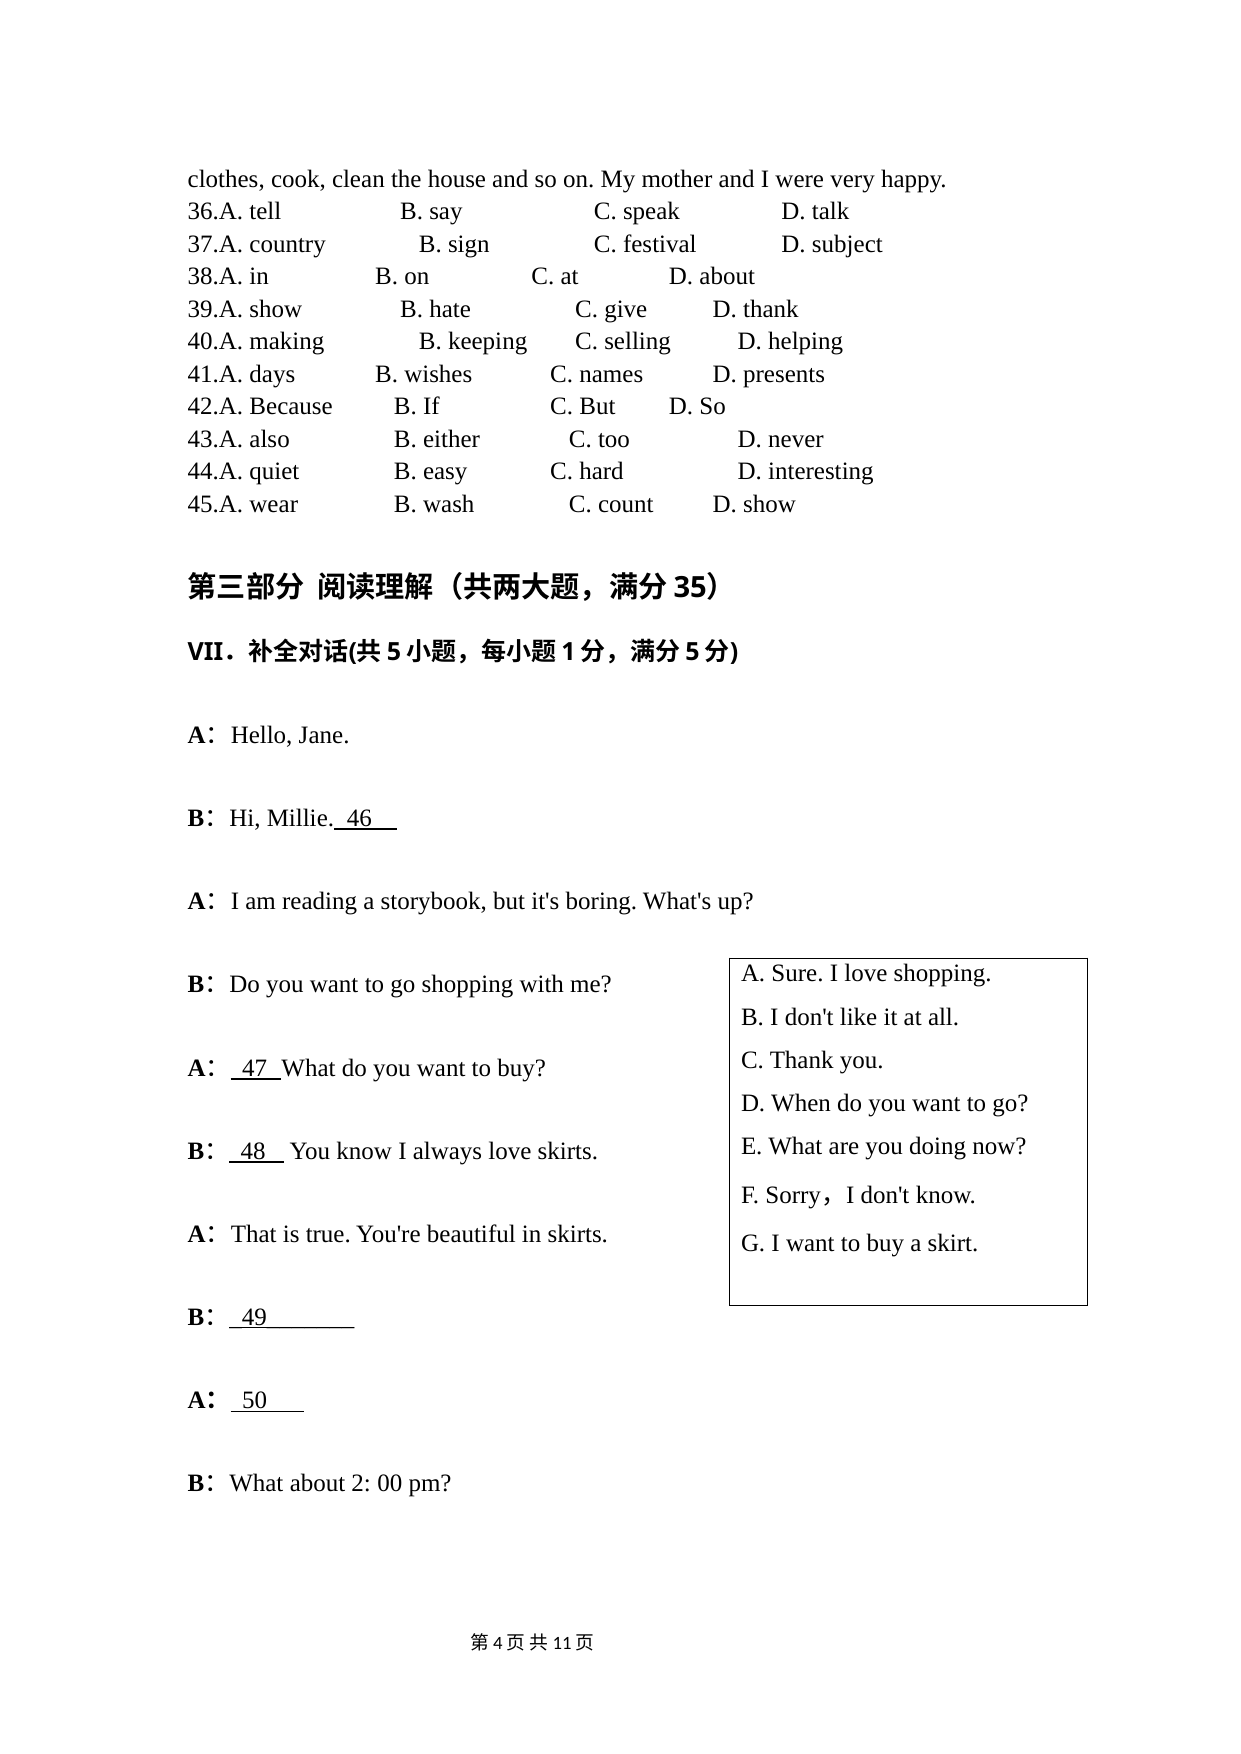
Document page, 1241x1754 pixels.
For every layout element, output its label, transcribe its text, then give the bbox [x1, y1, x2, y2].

text 37.A. country B. sign C. festival D. subject [187, 227, 1053, 259]
text 41.A. days B. wishes C. names D. presents [187, 357, 1053, 389]
table_header A. Sure. I love shopping. B. I don't like it at all. C. Thank you. D. When do you want to go? E. What are you doing now? F. Sorry，I don't know. G. I want to buy a skirt. [730, 959, 1087, 1304]
text VII．补全对话(共5小题，每小题1分，满分5分) [187, 617, 1053, 682]
text B：Do you want to go shopping with me? [187, 949, 1053, 1014]
text A： 47 What do you want to buy? [187, 1033, 729, 1098]
text A：Hello, Jane. [187, 700, 1053, 765]
text B：Hi, Millie. 46 [187, 783, 1053, 848]
text B： 48 You know I always love skirts. [187, 1116, 729, 1181]
text A：I am reading a storybook, but it's boring. What's up? [187, 866, 1053, 931]
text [187, 162, 1053, 194]
text 45.A. wear B. wash C. count D. show [187, 487, 1053, 519]
text 38.A. in B. on C. at D. about [187, 259, 1053, 292]
text A： 50 [187, 1365, 1053, 1430]
text A：That is true. You're beautiful in skirts. [187, 1199, 729, 1264]
text 44.A. quiet B. easy C. hard D. interesting [187, 454, 1053, 487]
text 第三部分 阅读理解（共两大题，满分35） [187, 552, 1053, 617]
text B：_49_______ [187, 1282, 1053, 1347]
text 43.A. also B. either C. too D. never [187, 422, 1053, 454]
text 40.A. making B. keeping C. selling D. helping [187, 324, 1053, 357]
text 36.A. tell B. say C. speak D. talk [187, 194, 1053, 227]
text 42.A. Because B. If C. But D. So [187, 389, 1053, 422]
text 39.A. show B. hate C. give D. thank [187, 292, 1053, 324]
text B：What about 2: 00 pm? [187, 1448, 1053, 1513]
